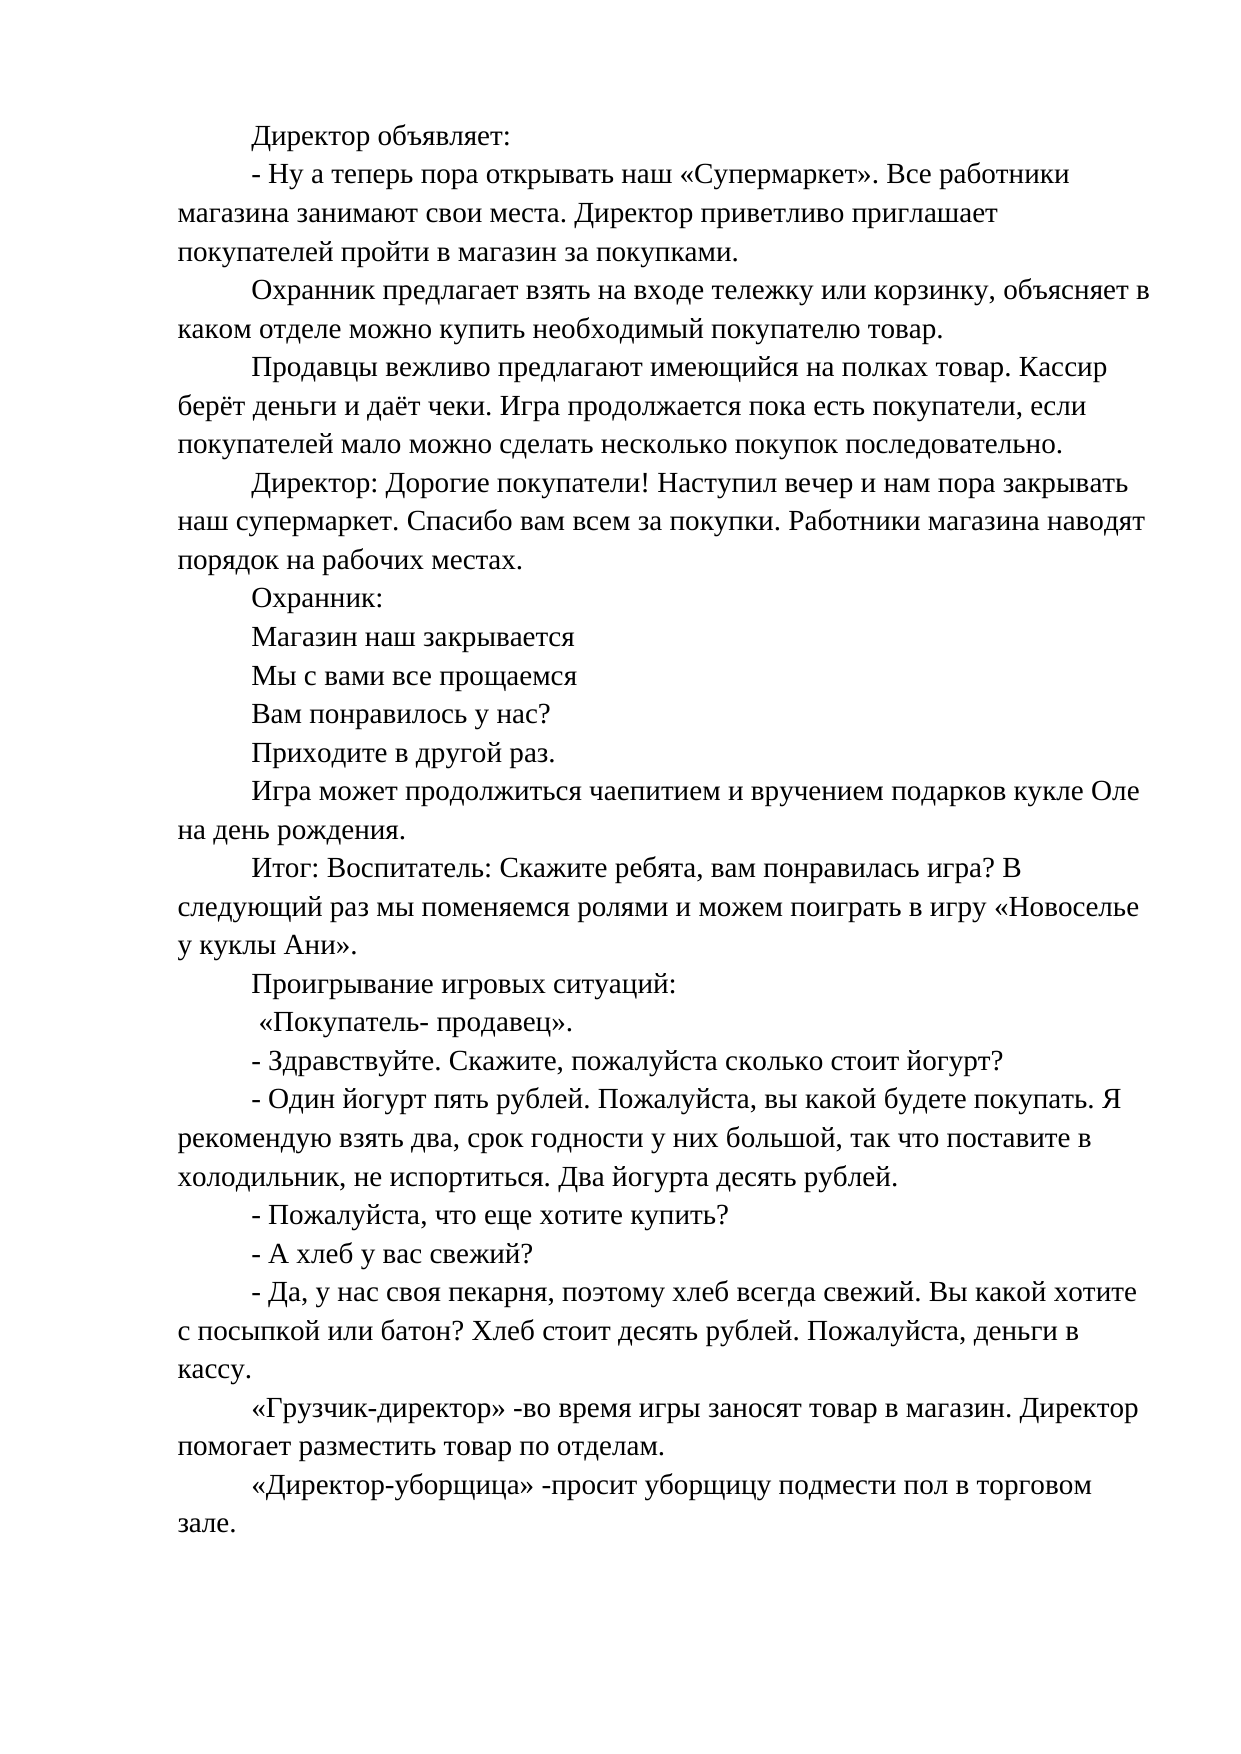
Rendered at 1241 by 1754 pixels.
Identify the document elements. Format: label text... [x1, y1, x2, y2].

text - Здравствуйте. Скажите, пожалуйста сколько стоит йогурт? [177, 1043, 1152, 1077]
text «Покупатель- продавец». [177, 1004, 1152, 1038]
text - Ну а теперь пора открывать наш «Супермаркет». Все работники магазина занимают свои места. Директор приветливо приглашает покупателей пройти в магазин за покупками. [177, 157, 1152, 267]
text Охранник: [177, 581, 1152, 614]
text Игра может продолжиться чаепитием и вручением подарков кукле Оле на день рождения. [177, 773, 1152, 845]
text Охранник предлагает взять на входе тележку или корзинку, объясняет в каком отделе можно купить необходимый покупателю товар. [177, 272, 1152, 344]
text Приходите в другой раз. [177, 735, 1152, 768]
text Вам понравилось у нас? [177, 696, 1152, 730]
text Директор: Дорогие покупатели! Наступил вечер и нам пора закрывать наш супермаркет. Спасибо вам всем за покупки. Работники магазина наводят порядок на рабочих местах. [177, 465, 1152, 576]
text Итог: Воспитатель: Скажите ребята, вам понравилась игра? В следующий раз мы поменяемся ролями и можем поиграть в игру «Новоселье у куклы Ани». [177, 850, 1152, 961]
text Продавцы вежливо предлагают имеющийся на полках товар. Кассир берёт деньги и даёт чеки. Игра продолжается пока есть покупатели, если покупателей мало можно сделать несколько покупок последовательно. [177, 349, 1152, 460]
text Директор объявляет: [177, 118, 1152, 152]
text Магазин наш закрывается [177, 619, 1152, 653]
text - Да, у нас своя пекарня, поэтому хлеб всегда свежий. Вы какой хотите с посыпкой или батон? Хлеб стоит десять рублей. Пожалуйста, деньги в кассу. [177, 1274, 1152, 1385]
text - Пожалуйста, что еще хотите купить? [177, 1197, 1152, 1231]
text - Один йогурт пять рублей. Пожалуйста, вы какой будете покупать. Я рекомендую взять два, срок годности у них большой, так что поставите в холодильник, не испортиться. Два йогурта десять рублей. [177, 1082, 1152, 1192]
text «Грузчик-директор» -во время игры заносят товар в магазин. Директор помогает разместить товар по отделам. [177, 1390, 1152, 1462]
text Проигрывание игровых ситуаций: [177, 966, 1152, 999]
text - А хлеб у вас свежий? [177, 1236, 1152, 1269]
text Мы с вами все прощаемся [177, 658, 1152, 691]
text «Директор-уборщица» -просит уборщицу подмести пол в торговом зале. [177, 1467, 1152, 1539]
